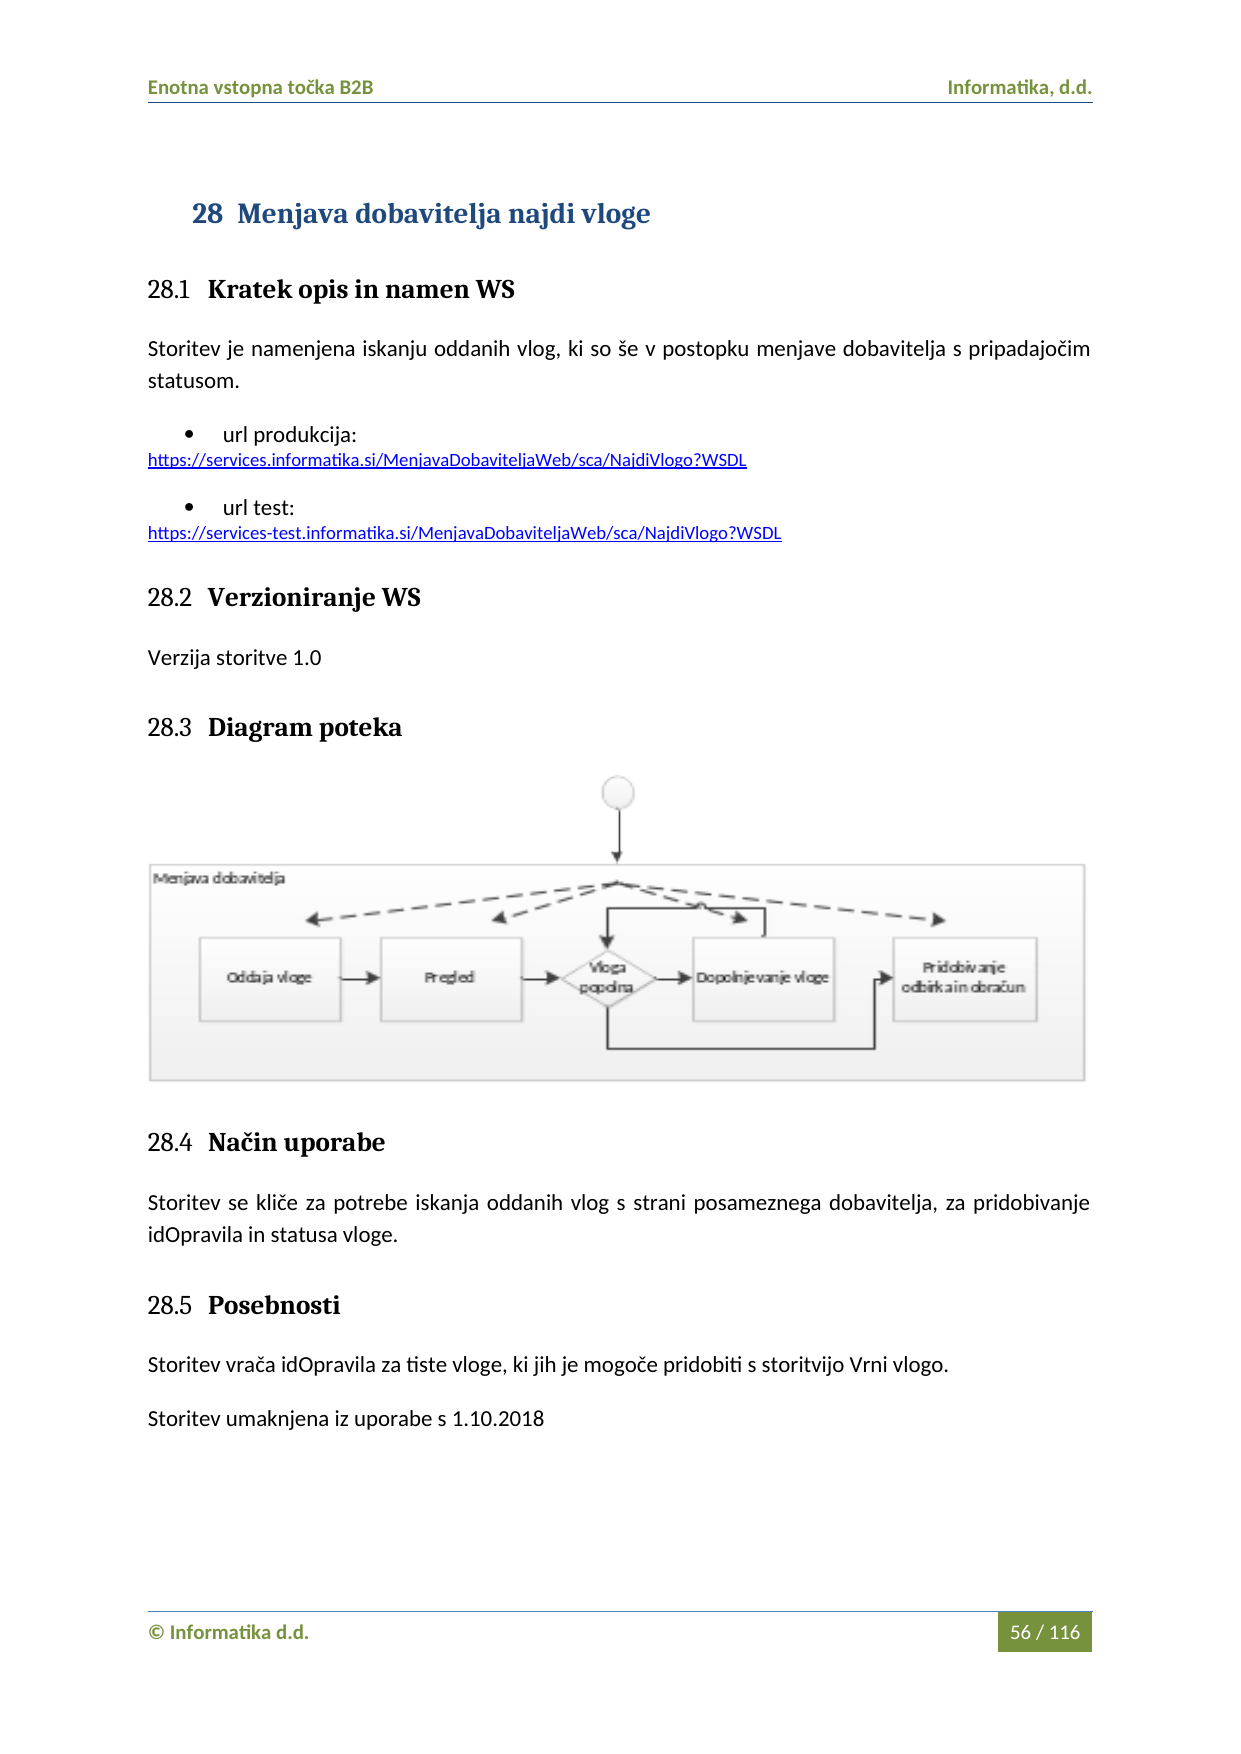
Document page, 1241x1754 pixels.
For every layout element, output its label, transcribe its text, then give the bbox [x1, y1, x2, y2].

text https://services.informatika.si/MenjavaDobaviteljaWeb/sca/NajdiVlogo?WSDL [148, 448, 1092, 471]
text Storitev umaknjena iz uporabe s 1.10.2018 [148, 1404, 1092, 1432]
text Storitev je namenjena iskanju oddanih vlog, ki so še v postopku menjave dobavitelja s pripadajočim statusom. [148, 334, 1092, 395]
subtitle Posebnosti [148, 1290, 1092, 1321]
subtitle Kratek opis in namen WS [148, 274, 1092, 305]
text Storitev se kliče za potrebe iskanja oddanih vlog s strani posameznega dobavitelja, za pridobivanje idOpravila in statusa vloge. [148, 1188, 1092, 1248]
list url produkcija: [185, 420, 1092, 448]
subtitle Diagram poteka [148, 712, 1092, 743]
text Storitev vrača idOpravila za tiste vloge, ki jih je mogoče pridobiti s storitvijo Vrni vlogo. [148, 1351, 1092, 1379]
list url test: [185, 493, 1092, 522]
subtitle Verzioniranje WS [148, 582, 1092, 613]
text https://services-test.informatika.si/MenjavaDobaviteljaWeb/sca/NajdiVlogo?WSDL [148, 522, 1092, 544]
subtitle Menjava dobavitelja najdi vloge [192, 198, 1092, 231]
subtitle Način uporabe [148, 1127, 1092, 1158]
text Verzija storitve 1.0 [148, 643, 1092, 671]
